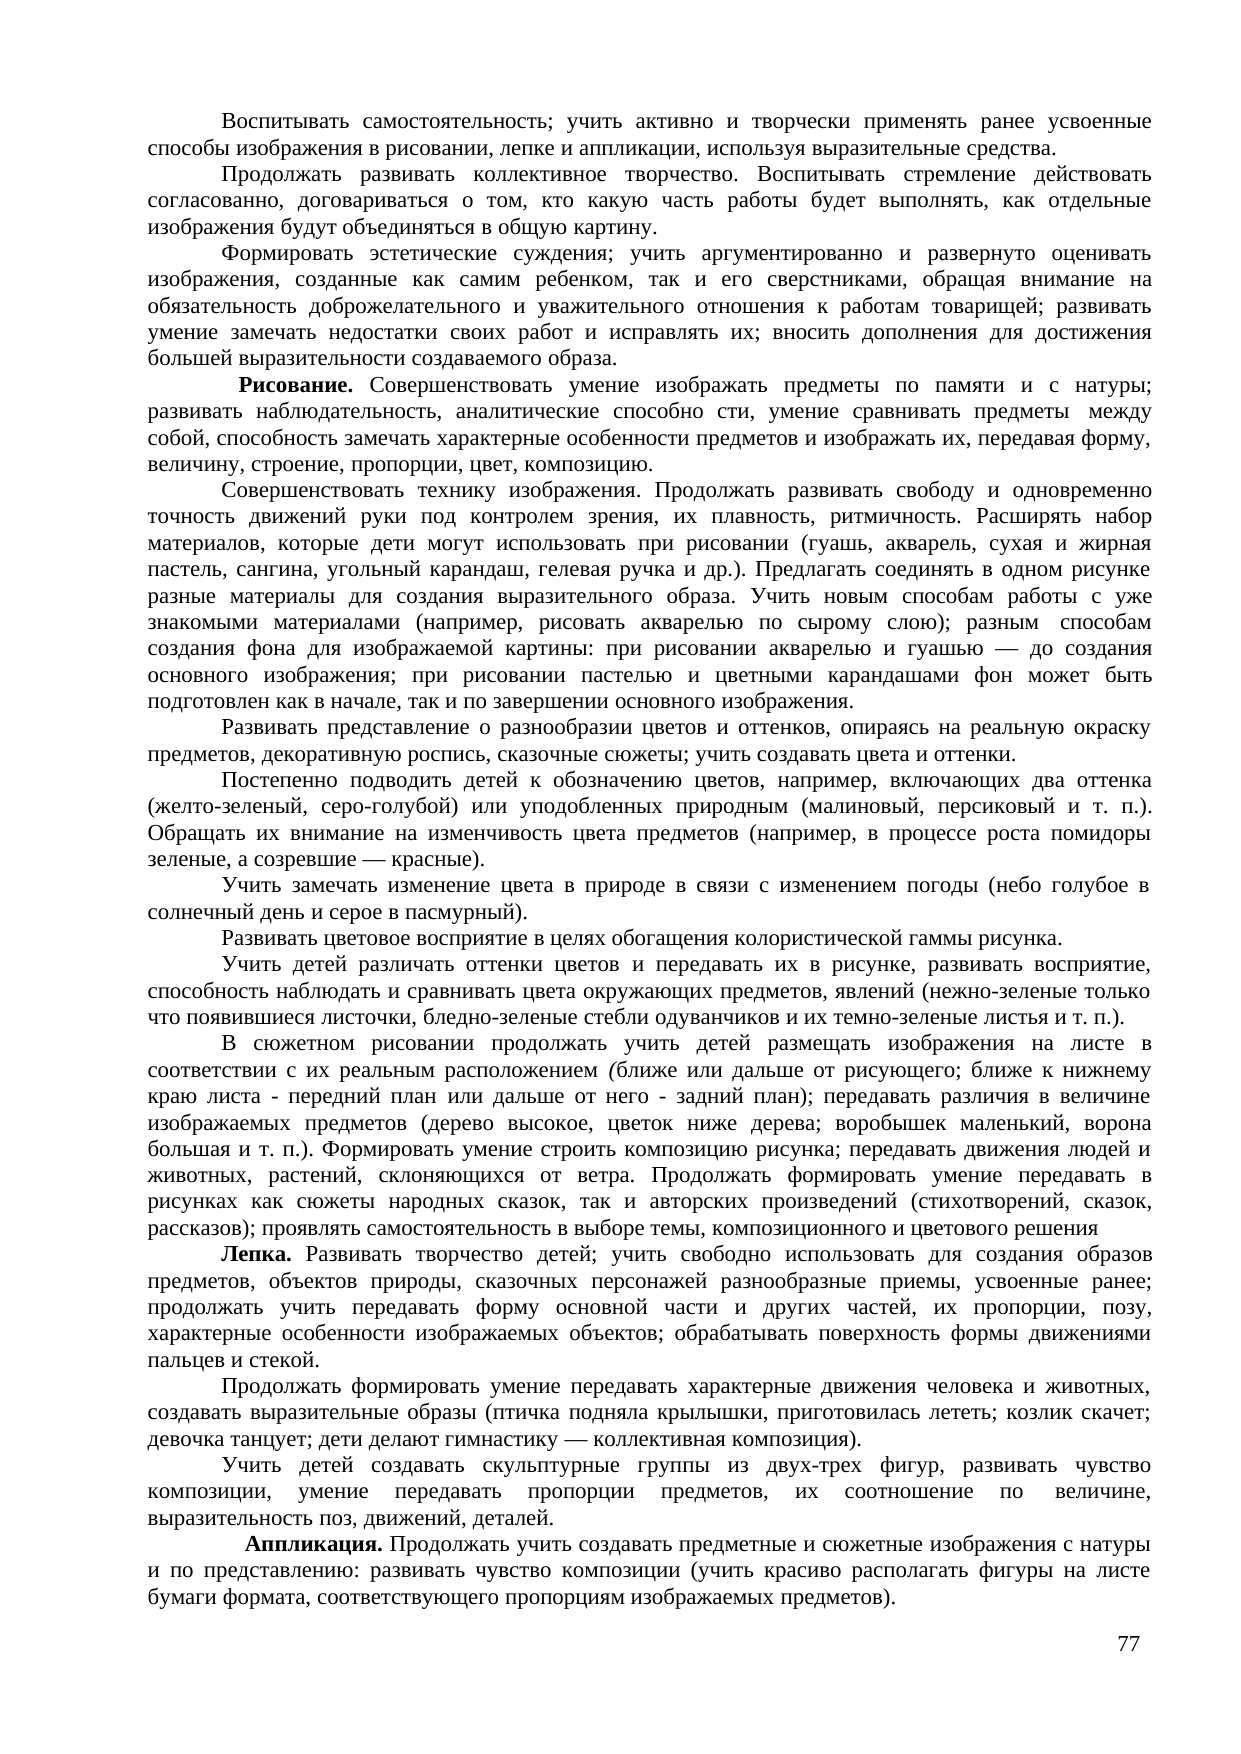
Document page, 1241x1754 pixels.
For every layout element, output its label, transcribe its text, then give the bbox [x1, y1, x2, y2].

text Продолжать формировать умение передавать характерные движения человека и животных, создавать выразительные образы (птичка подняла крылышки, приготовилась лететь; козлик скачет; девочка танцует; дети делают гимнастику — коллективная композиция). [147, 1372, 1152, 1451]
text В сюжетном рисовании продолжать учить детей размещать изображения на листе в соответствии с их реальным расположением (ближе или дальше от рисующего; ближе к нижнему краю листа - передний план или дальше от него - задний план); передавать различия в величине изображаемых предметов (дерево высокое, цветок ниже дерева; воробышек маленький, ворона большая и т. п.). Формировать умение строить композицию рисунка; передавать движения людей и животных, растений, склоняющихся от ветра. Продолжать формировать умение передавать в рисунках как сюжеты народных сказок, так и авторских произведений (стихотворений, сказок, рассказов); проявлять самостоятельность в выборе темы, композиционного и цветового решения [147, 1029, 1152, 1240]
text Развивать цветовое восприятие в целях обогащения колористической гаммы рисунка. [221, 924, 1176, 950]
text Рисование. Совершенствовать умение изображать предметы по памяти и с натуры; развивать наблюдательность, аналитические способно сти, умение сравнивать предметы между собой, способность замечать характерные особенности предметов и изображать их, передавая форму, величину, строение, пропорции, цвет, композицию. [147, 371, 1152, 476]
text Формировать эстетические суждения; учить аргументированно и развернуто оценивать изображения, созданные как самим ребенком, так и его сверстниками, обращая внимание на обязательность доброжелательного и уважительного отношения к работам товарищей; развивать умение замечать недостатки своих работ и исправлять их; вносить дополнения для достижения большей выразительности создаваемого образа. [147, 239, 1152, 371]
text Аппликация. Продолжать учить создавать предметные и сюжетные изображения с натуры и по представлению: развивать чувство композиции (учить красиво располагать фигуры на листе бумаги формата, соответствующего пропорциям изображаемых предметов). [147, 1530, 1152, 1609]
text Постепенно подводить детей к обозначению цветов, например, включающих два оттенка (желто-зеленый, серо-голубой) или уподобленных природным (малиновый, персиковый и т. п.). Обращать их внимание на изменчивость цвета предметов (например, в процессе роста помидоры зеленые, а созревшие — красные). [147, 766, 1152, 872]
text Совершенствовать технику изображения. Продолжать развивать свободу и одновременно точность движений руки под контролем зрения, их плавность, ритмичность. Расширять набор материалов, которые дети могут использовать при рисовании (гуашь, акварель, сухая и жирная пастель, сангина, угольный карандаш, гелевая ручка и др.). Предлагать соединять в одном рисунке разные материалы для создания выразительного образа. Учить новым способам работы с уже знакомыми материалами (например, рисовать акварелью по сырому слою); разным способам создания фона для изображаемой картины: при рисовании акварелью и гуашью — до создания основного изображения; при рисовании пастелью и цветными карандашами фон может быть подготовлен как в начале, так и по завершении основного изображения. [147, 476, 1152, 713]
text Воспитывать самостоятельность; учить активно и творчески применять ранее усвоенные способы изображения в рисовании, лепке и аппликации, используя выразительные средства. [147, 107, 1152, 160]
text Учить детей создавать скульптурные группы из двух-трех фигур, развивать чувство композиции, умение передавать пропорции предметов, их соотношение по величине, выразительность поз, движений, деталей. [147, 1451, 1151, 1530]
text Учить детей различать оттенки цветов и передавать их в рисунке, развивать восприятие, способность наблюдать и сравнивать цвета окружающих предметов, явлений (нежно-зеленые только что появившиеся листочки, бледно-зеленые стебли одуванчиков и их темно-зеленые листья и т. п.). [147, 950, 1152, 1029]
text Развивать представление о разнообразии цветов и оттенков, опираясь на реальную окраску предметов, декоративную роспись, сказочные сюжеты; учить создавать цвета и оттенки. [147, 713, 1152, 766]
text Продолжать развивать коллективное творчество. Воспитывать стремление действовать согласованно, договариваться о том, кто какую часть работы будет выполнять, как отдельные изображения будут объединяться в общую картину. [147, 160, 1152, 239]
text Лепка. Развивать творчество детей; учить свободно использовать для создания образов предметов, объектов природы, сказочных персонажей разнообразные приемы, усвоенные ранее; продолжать учить передавать форму основной части и других частей, их пропорции, позу, характерные особенности изображаемых объектов; обрабатывать поверхность формы движениями пальцев и стекой. [147, 1240, 1153, 1372]
text Учить замечать изменение цвета в природе в связи с изменением погоды (небо голубое в солнечный день и серое в пасмурный). [147, 872, 1152, 924]
